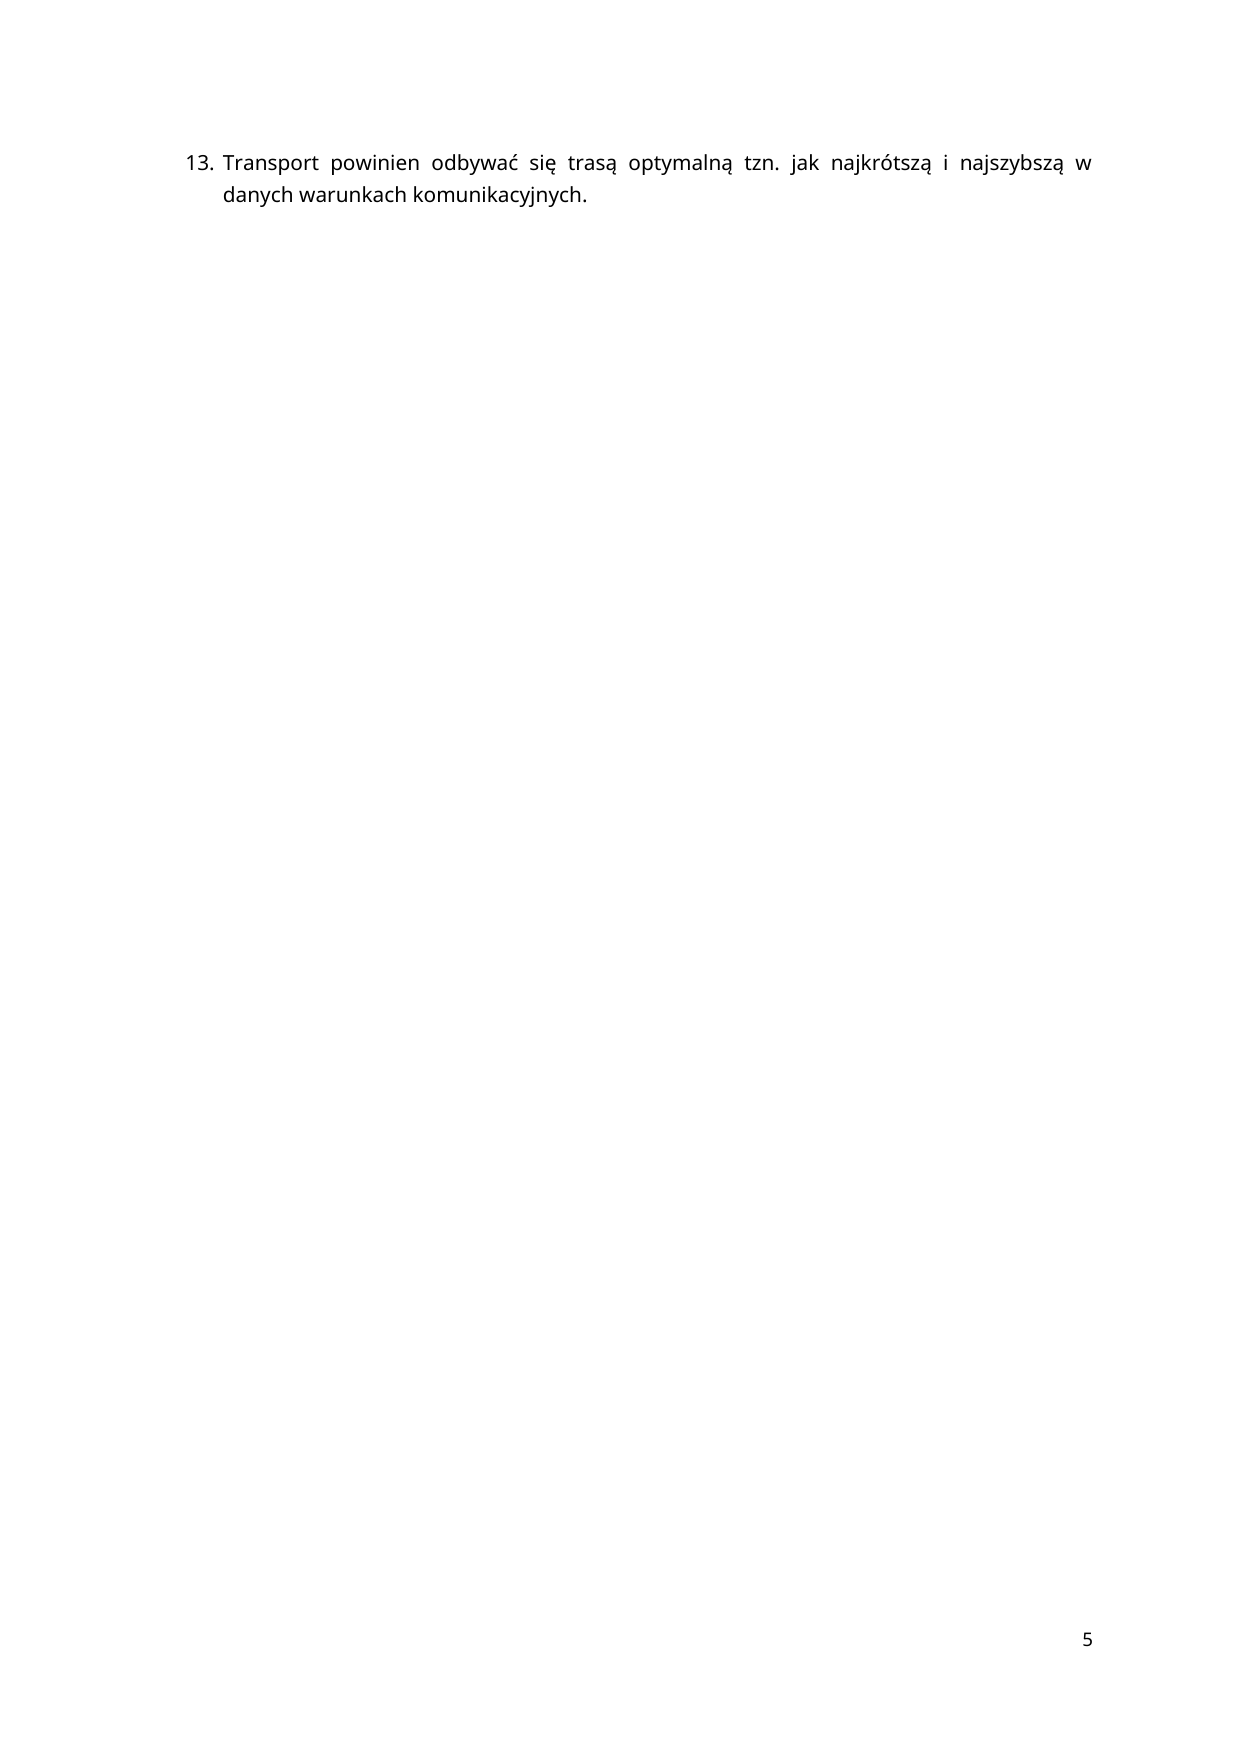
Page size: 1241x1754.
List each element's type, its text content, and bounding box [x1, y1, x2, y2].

list Transport powinien odbywać się trasą optymalną tzn. jak najkrótszą i najszybszą w danych warunkach komunikacyjnych. [185, 148, 1093, 209]
